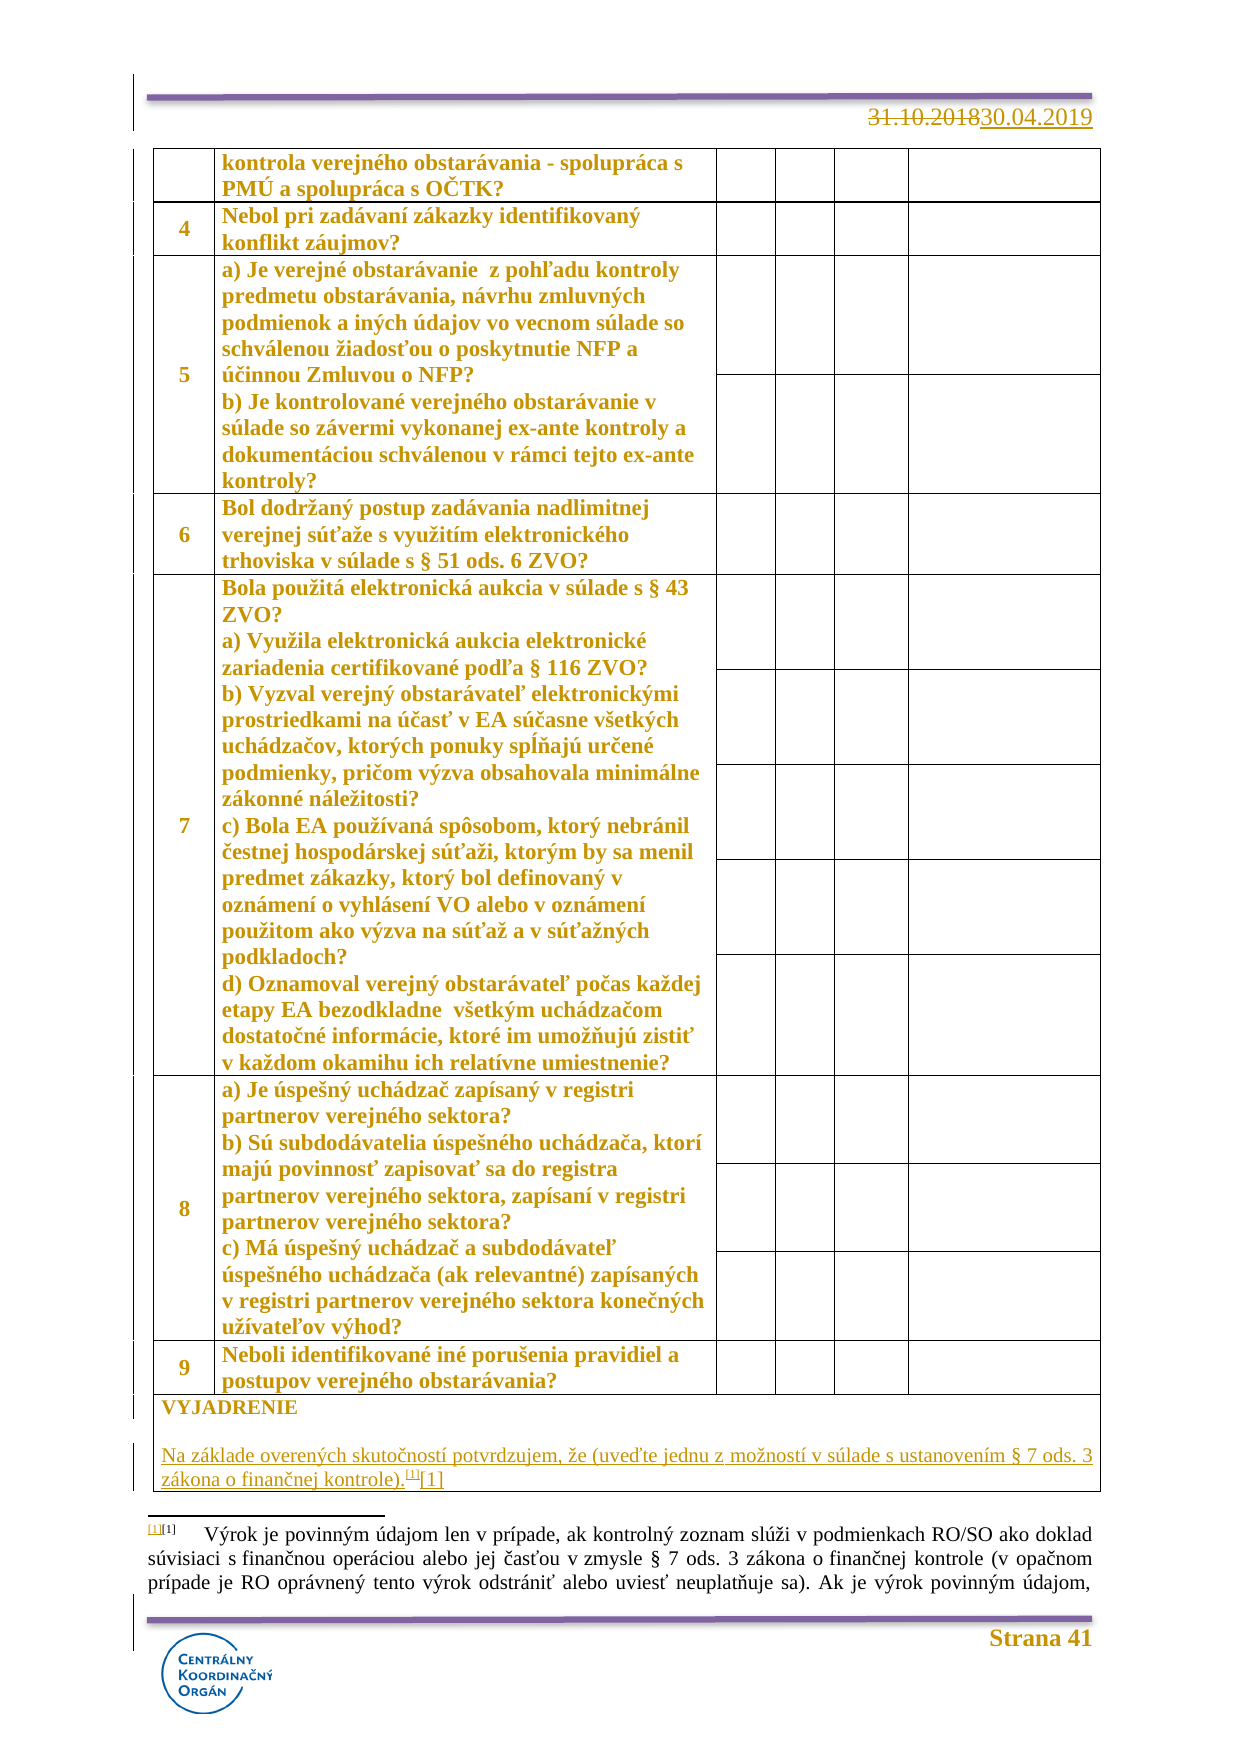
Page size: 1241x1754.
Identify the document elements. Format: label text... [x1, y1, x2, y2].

table_cell [835, 765, 908, 858]
table_cell [717, 670, 775, 763]
table_cell [835, 1164, 908, 1251]
table_cell [909, 955, 1100, 1075]
table_cell 6 [154, 494, 214, 573]
table_cell [776, 860, 834, 953]
table_cell [835, 203, 908, 255]
table_cell VYJADRENIE [154, 1395, 1100, 1491]
table_cell [717, 1164, 775, 1251]
table_cell [835, 256, 908, 374]
table_cell [776, 375, 834, 493]
table_cell [835, 575, 908, 668]
table_cell [909, 1252, 1100, 1340]
table_cell [717, 494, 775, 573]
table_cell [776, 1341, 834, 1393]
table_cell [909, 1076, 1100, 1163]
table_cell 8 [154, 1076, 214, 1340]
table_cell [776, 1076, 834, 1163]
table_cell [717, 765, 775, 858]
table_cell [909, 670, 1100, 763]
table_cell [717, 203, 775, 255]
table_cell [909, 149, 1100, 201]
table_cell [835, 375, 908, 493]
table_cell 5 [154, 256, 214, 493]
table_cell [909, 860, 1100, 953]
table_cell [776, 575, 834, 668]
table_cell [717, 149, 775, 201]
table_cell [835, 149, 908, 201]
table_cell 9 [154, 1341, 214, 1393]
table_cell [717, 1252, 775, 1340]
table_cell [776, 149, 834, 201]
table_cell [717, 1076, 775, 1163]
picture [159, 1631, 272, 1713]
table_cell [776, 765, 834, 858]
table_cell [776, 955, 834, 1075]
table_cell [909, 256, 1100, 374]
table_cell [835, 670, 908, 763]
table_cell a) Je úspešný uchádzač zapísaný v registri partnerov verejného sektora? b) Sú subdodávatelia úspešného uchádzača, ktorí majú povinnosť zapisovať sa do registra partnerov verejného sektora, zapísaní v registri partnerov verejného sektora? c) Má úspešný uchádzač a subdodávateľ úspešného uchádzača (ak relevantné) zapísaných v registri partnerov verejného sektora konečných užívateľov výhod? [215, 1076, 716, 1340]
table_cell [717, 575, 775, 668]
table_cell Bola použitá elektronická aukcia v súlade s § 43 ZVO? a) Využila elektronická aukcia elektronické zariadenia certifikované podľa § 116 ZVO? b) Vyzval verejný obstarávateľ elektronickými prostriedkami na účasť v EA súčasne všetkých uchádzačov, ktorých ponuky spĺňajú určené podmienky, pričom výzva obsahovala minimálne zákonné náležitosti? c) Bola EA používaná spôsobom, ktorý nebránil čestnej hospodárskej súťaži, ktorým by sa menil predmet zákazky, ktorý bol definovaný v oznámení o vyhlásení VO alebo v oznámení použitom ako výzva na súťaž a v súťažných podkladoch? d) Oznamoval verejný obstarávateľ počas každej etapy EA bezodkladne všetkým uchádzačom dostatočné informácie, ktoré im umožňujú zistiť v každom okamihu ich relatívne umiestnenie? [215, 575, 716, 1075]
table_cell [776, 1252, 834, 1340]
table_cell [776, 256, 834, 374]
table_cell 7 [154, 575, 214, 1075]
table_cell Neboli identifikované iné porušenia pravidiel a postupov verejného obstarávania? [215, 1341, 716, 1393]
table_cell [776, 494, 834, 573]
table_cell [835, 1341, 908, 1393]
table_cell [835, 1252, 908, 1340]
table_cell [215, 149, 716, 201]
table_cell [776, 670, 834, 763]
table_cell [909, 375, 1100, 493]
table_cell [909, 494, 1100, 573]
table_cell [835, 1076, 908, 1163]
table_cell [909, 203, 1100, 255]
table_cell Nebol pri zadávaní zákazky identifikovaný konflikt záujmov? [215, 203, 716, 255]
table_cell 3 [154, 149, 214, 201]
table_cell [717, 955, 775, 1075]
table_cell [835, 955, 908, 1075]
table_cell [835, 860, 908, 953]
table_cell a) Je verejné obstarávanie z pohľadu kontroly predmetu obstarávania, návrhu zmluvných podmienok a iných údajov vo vecnom súlade so schválenou žiadosťou o poskytnutie NFP a účinnou Zmluvou o NFP? b) Je kontrolované verejného obstarávanie v súlade so závermi vykonanej ex-ante kontroly a dokumentáciou schválenou v rámci tejto ex-ante kontroly? [215, 256, 716, 493]
table_cell [717, 860, 775, 953]
table_cell 4 [154, 203, 214, 255]
table_cell Bol dodržaný postup zadávania nadlimitnej verejnej súťaže s využitím elektronického trhoviska v súlade s § 51 ods. 6 ZVO? [215, 494, 716, 573]
table_cell [776, 1164, 834, 1251]
table_cell [717, 375, 775, 493]
table_cell [909, 1341, 1100, 1393]
table_cell [909, 575, 1100, 668]
table_cell [909, 765, 1100, 858]
table_cell [835, 494, 908, 573]
table_cell [717, 256, 775, 374]
table_cell [909, 1164, 1100, 1251]
table_cell [717, 1341, 775, 1393]
table_cell [776, 203, 834, 255]
